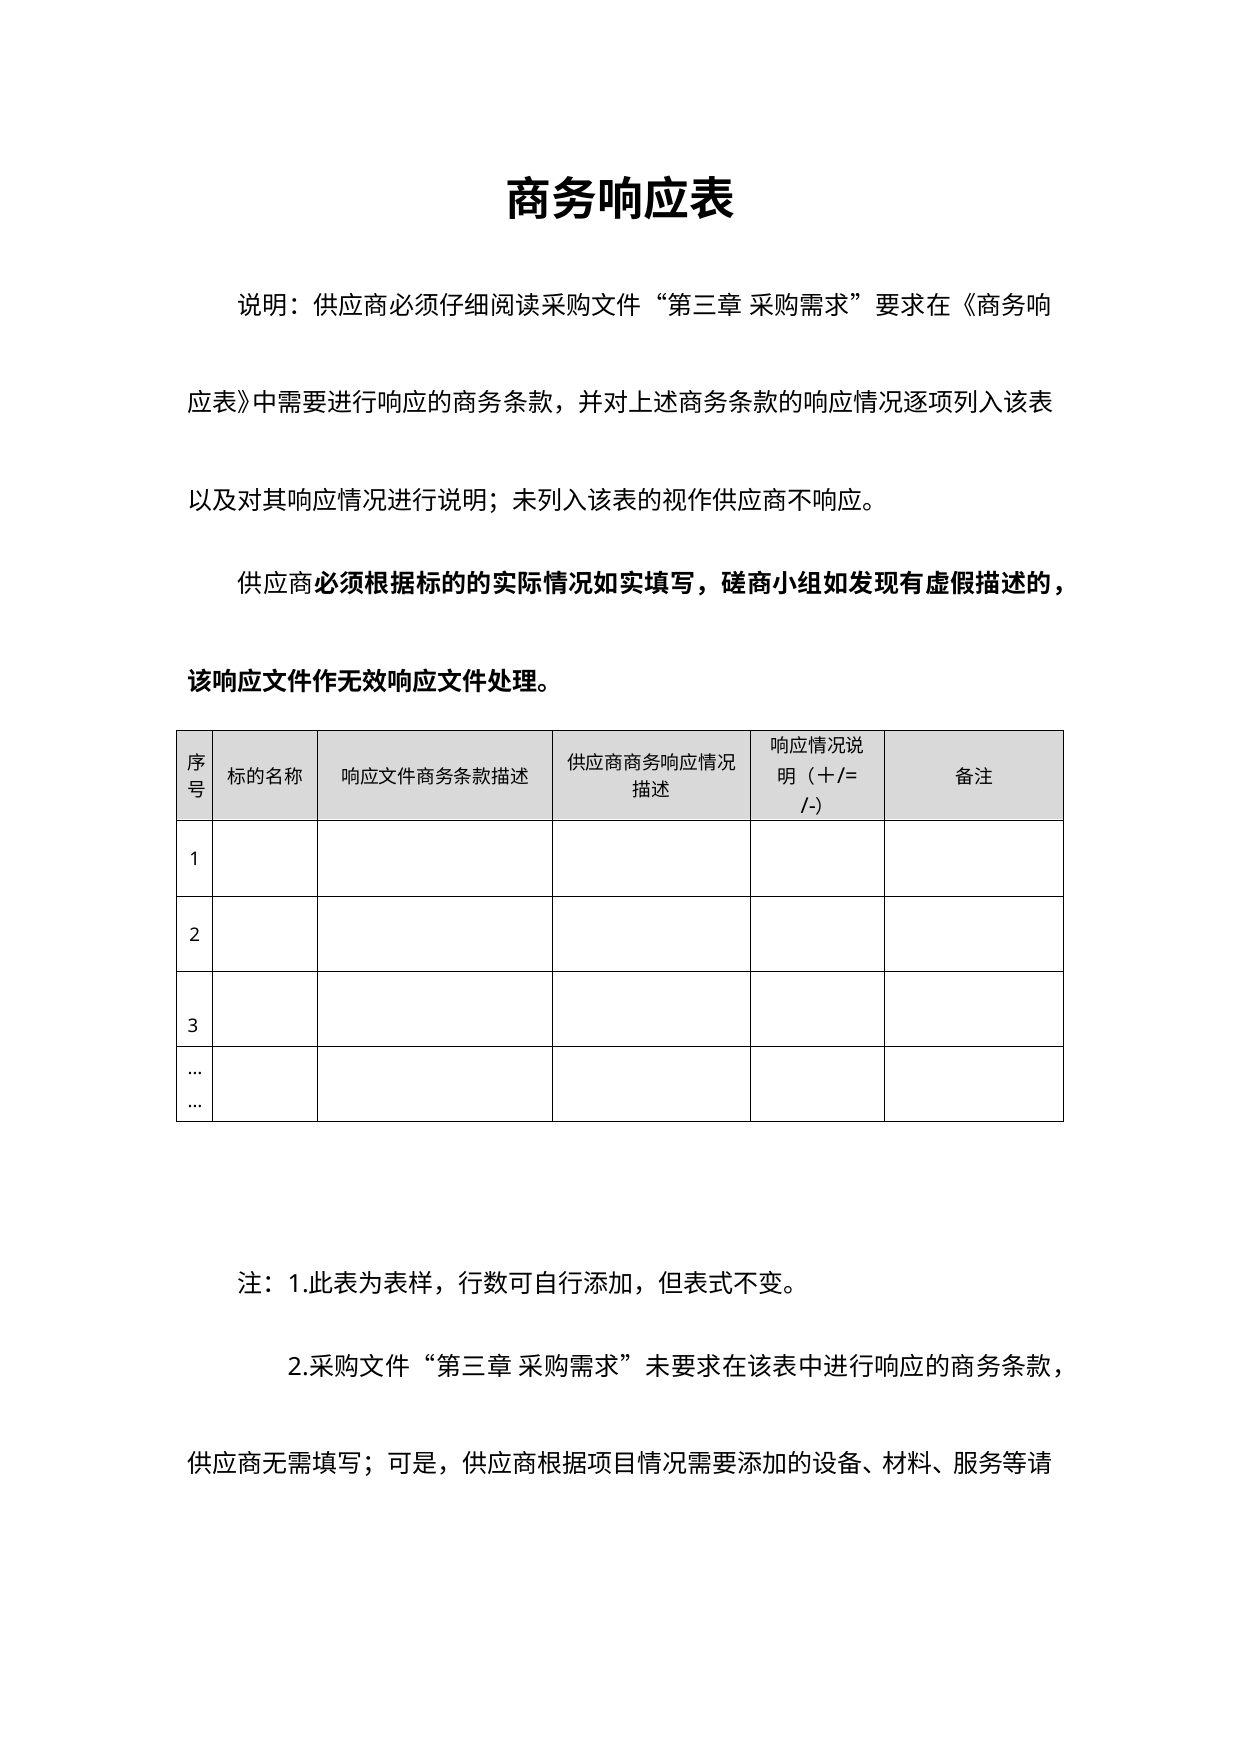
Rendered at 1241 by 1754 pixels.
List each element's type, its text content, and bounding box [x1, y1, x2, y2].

table_cell [885, 821, 1063, 896]
table_header 供应商商务响应情况描述 [553, 731, 750, 819]
table_cell [318, 972, 552, 1046]
table_cell [318, 821, 552, 896]
table_cell [751, 972, 884, 1046]
table_cell [318, 897, 552, 971]
text 说明：供应商必须仔细阅读采购文件“第三章 采购需求”要求在《商务响应表》中需要进行响应的商务条款，并对上述商务条款的响应情况逐项列入该表，以及对其响应情况进行说明；未列入该表的视作供应商不响应。 [187, 271, 1053, 531]
table_cell [553, 821, 750, 896]
table_cell [213, 1047, 317, 1121]
table_header 响应情况说明（＋/=/-） [751, 731, 884, 819]
table_cell [751, 1047, 884, 1121]
table_cell 1 [177, 821, 212, 896]
table_cell [213, 897, 317, 971]
table_cell [213, 972, 317, 1046]
table_cell [751, 897, 884, 971]
table_cell [553, 972, 750, 1046]
table_cell [318, 1047, 552, 1121]
table_cell …… [177, 1047, 212, 1121]
table_cell 3 [177, 972, 212, 1046]
table_cell [885, 972, 1063, 1046]
table_cell [751, 821, 884, 896]
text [187, 1332, 1053, 1494]
table_cell [213, 821, 317, 896]
table_cell [553, 897, 750, 971]
table_cell [885, 1047, 1063, 1121]
table_cell 2 [177, 897, 212, 971]
text 商务响应表 [187, 162, 1053, 228]
table_header 标的名称 [213, 731, 317, 819]
text 供应商必须根据标的的实际情况如实填写，磋商小组如发现有虚假描述的，该响应文件作无效响应文件处理。 [187, 549, 1053, 712]
table_header 序号 [177, 731, 212, 819]
text 注：1.此表为表样，行数可自行添加，但表式不变。 [187, 1249, 1053, 1314]
table_header 备注 [885, 731, 1063, 819]
table_cell [553, 1047, 750, 1121]
table_header 响应文件商务条款描述 [318, 731, 552, 819]
table_cell [885, 897, 1063, 971]
